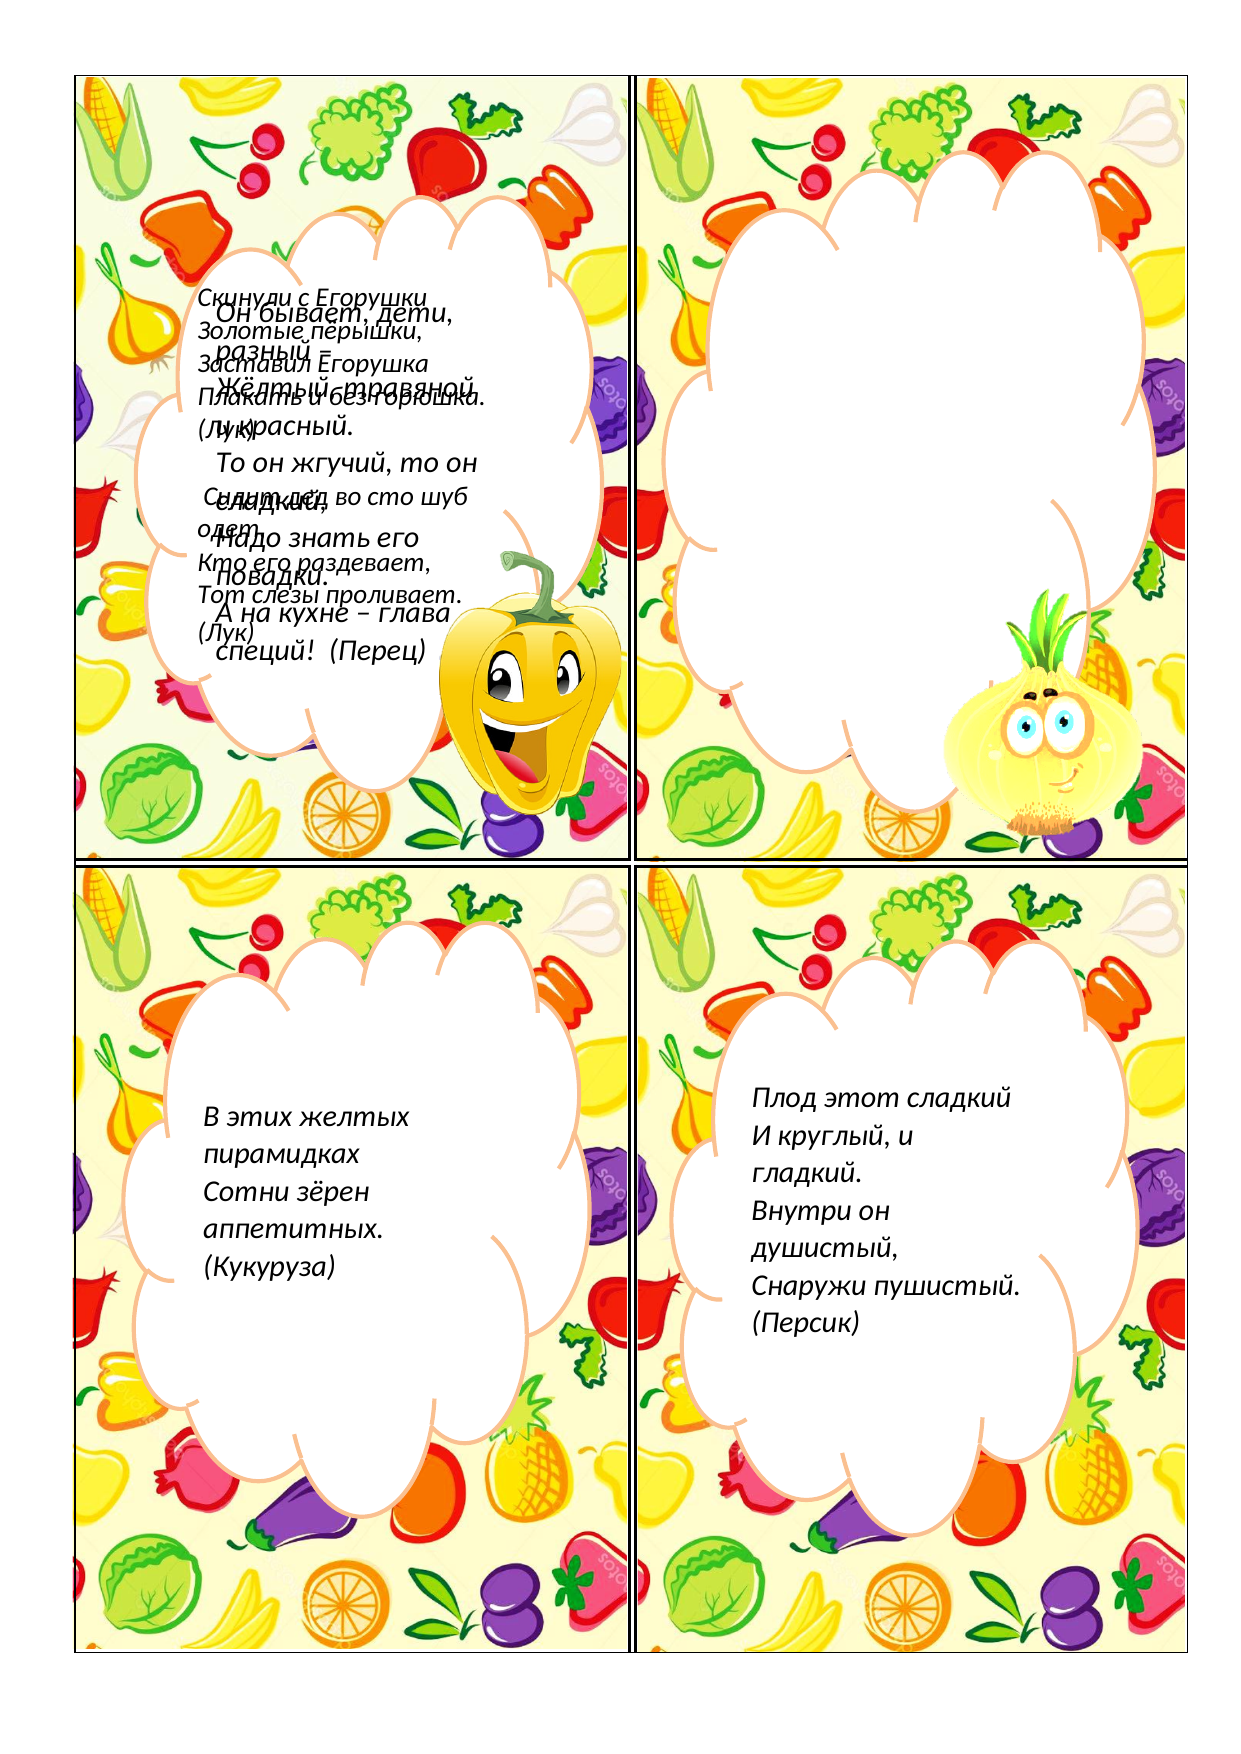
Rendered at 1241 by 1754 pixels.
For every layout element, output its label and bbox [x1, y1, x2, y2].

table_cell [633, 858, 1187, 1652]
table_header [76, 76, 628, 858]
table_header [637, 76, 1187, 858]
table_cell [76, 858, 632, 1652]
picture [928, 583, 1147, 847]
picture [439, 551, 622, 815]
